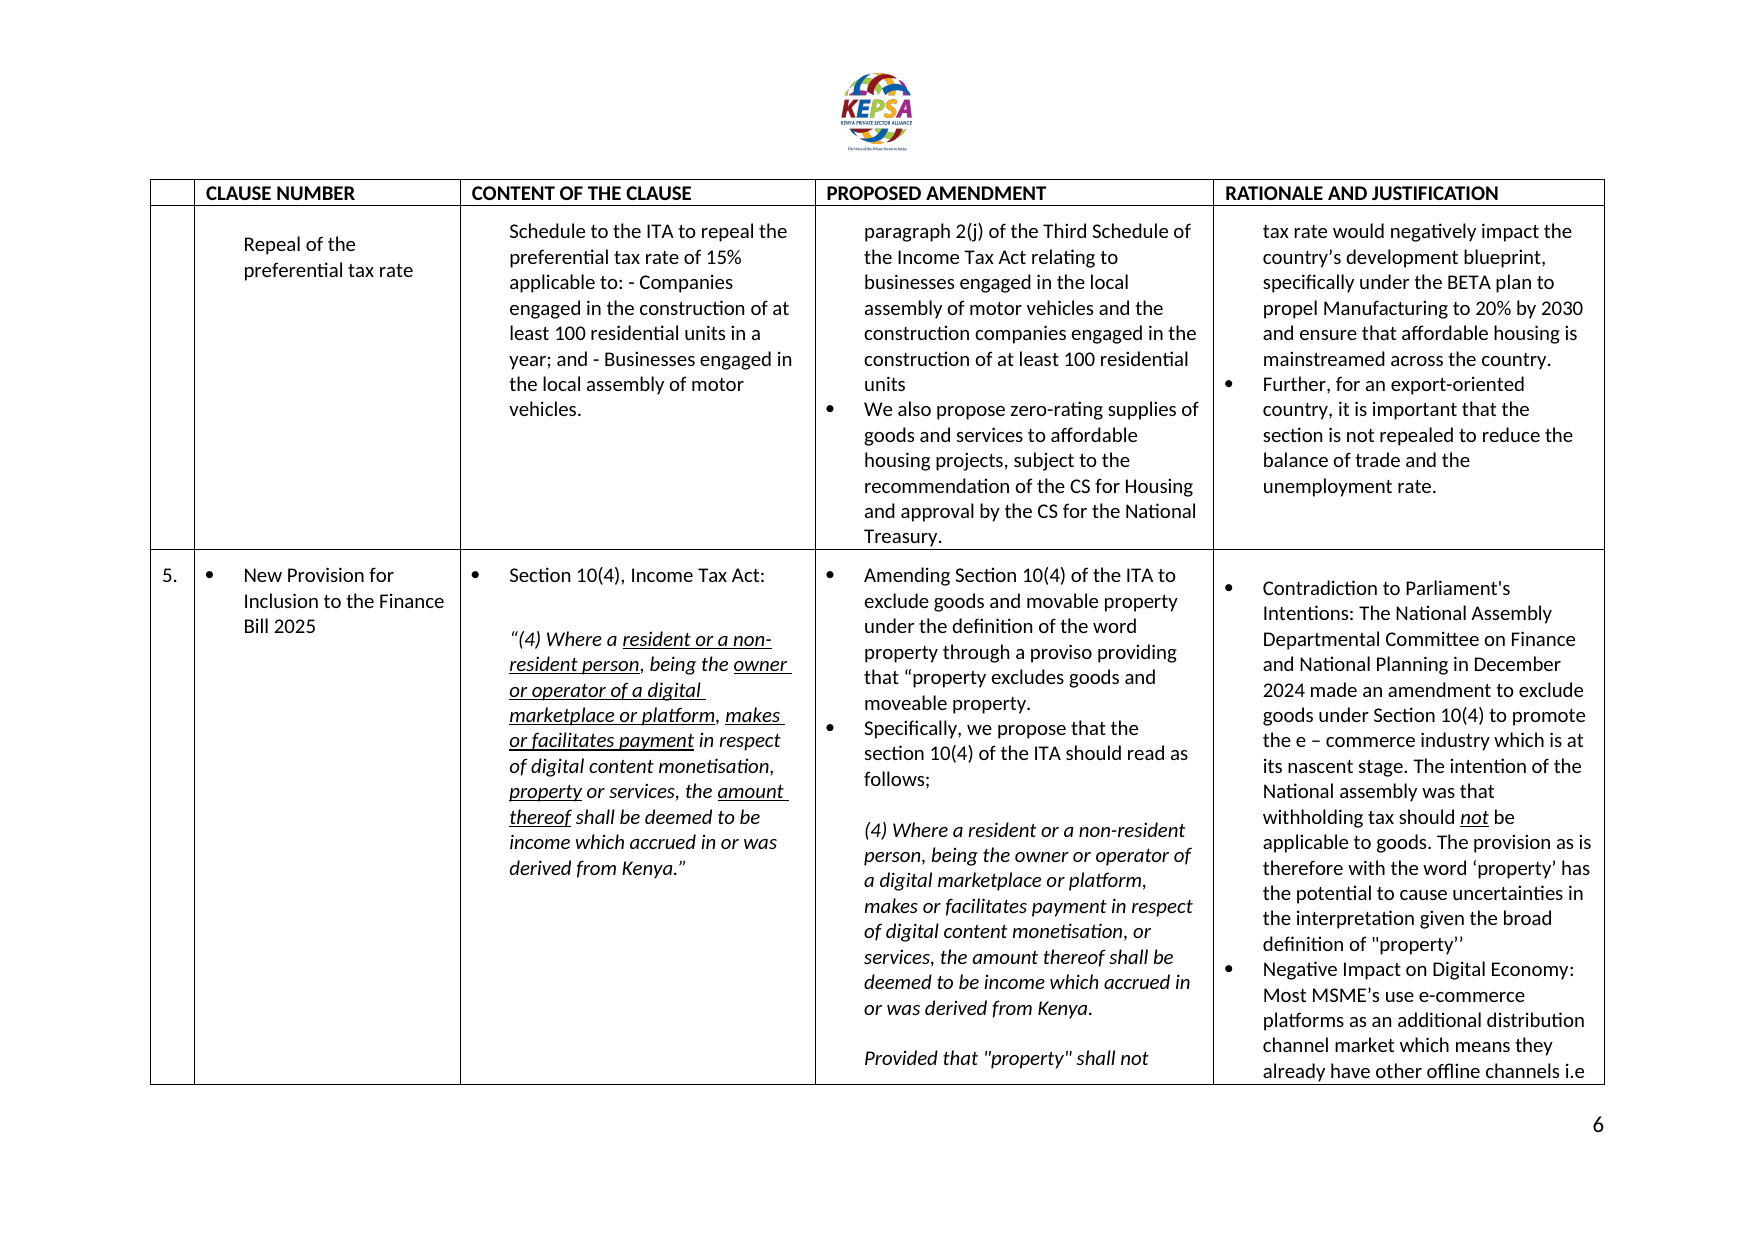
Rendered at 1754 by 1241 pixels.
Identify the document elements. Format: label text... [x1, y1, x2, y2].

table_header RATIONALE AND JUSTIFICATION [1214, 180, 1604, 205]
table_cell New Provision for Inclusion to the Finance Bill 2025 [195, 550, 460, 1083]
table_cell [151, 206, 194, 549]
table_cell [151, 550, 194, 1083]
table_header CONTENT OF THE CLAUSE [461, 180, 815, 205]
table_cell Section 28 (b) (ii & iii) of Finance Bill 2025 Repeal of the preferential tax rate [195, 206, 460, 549]
table_header PROPOSED AMENDMENT [816, 180, 1213, 205]
picture [839, 73, 915, 151]
table_header CLAUSE NUMBER [195, 180, 460, 205]
table_header [151, 180, 194, 205]
